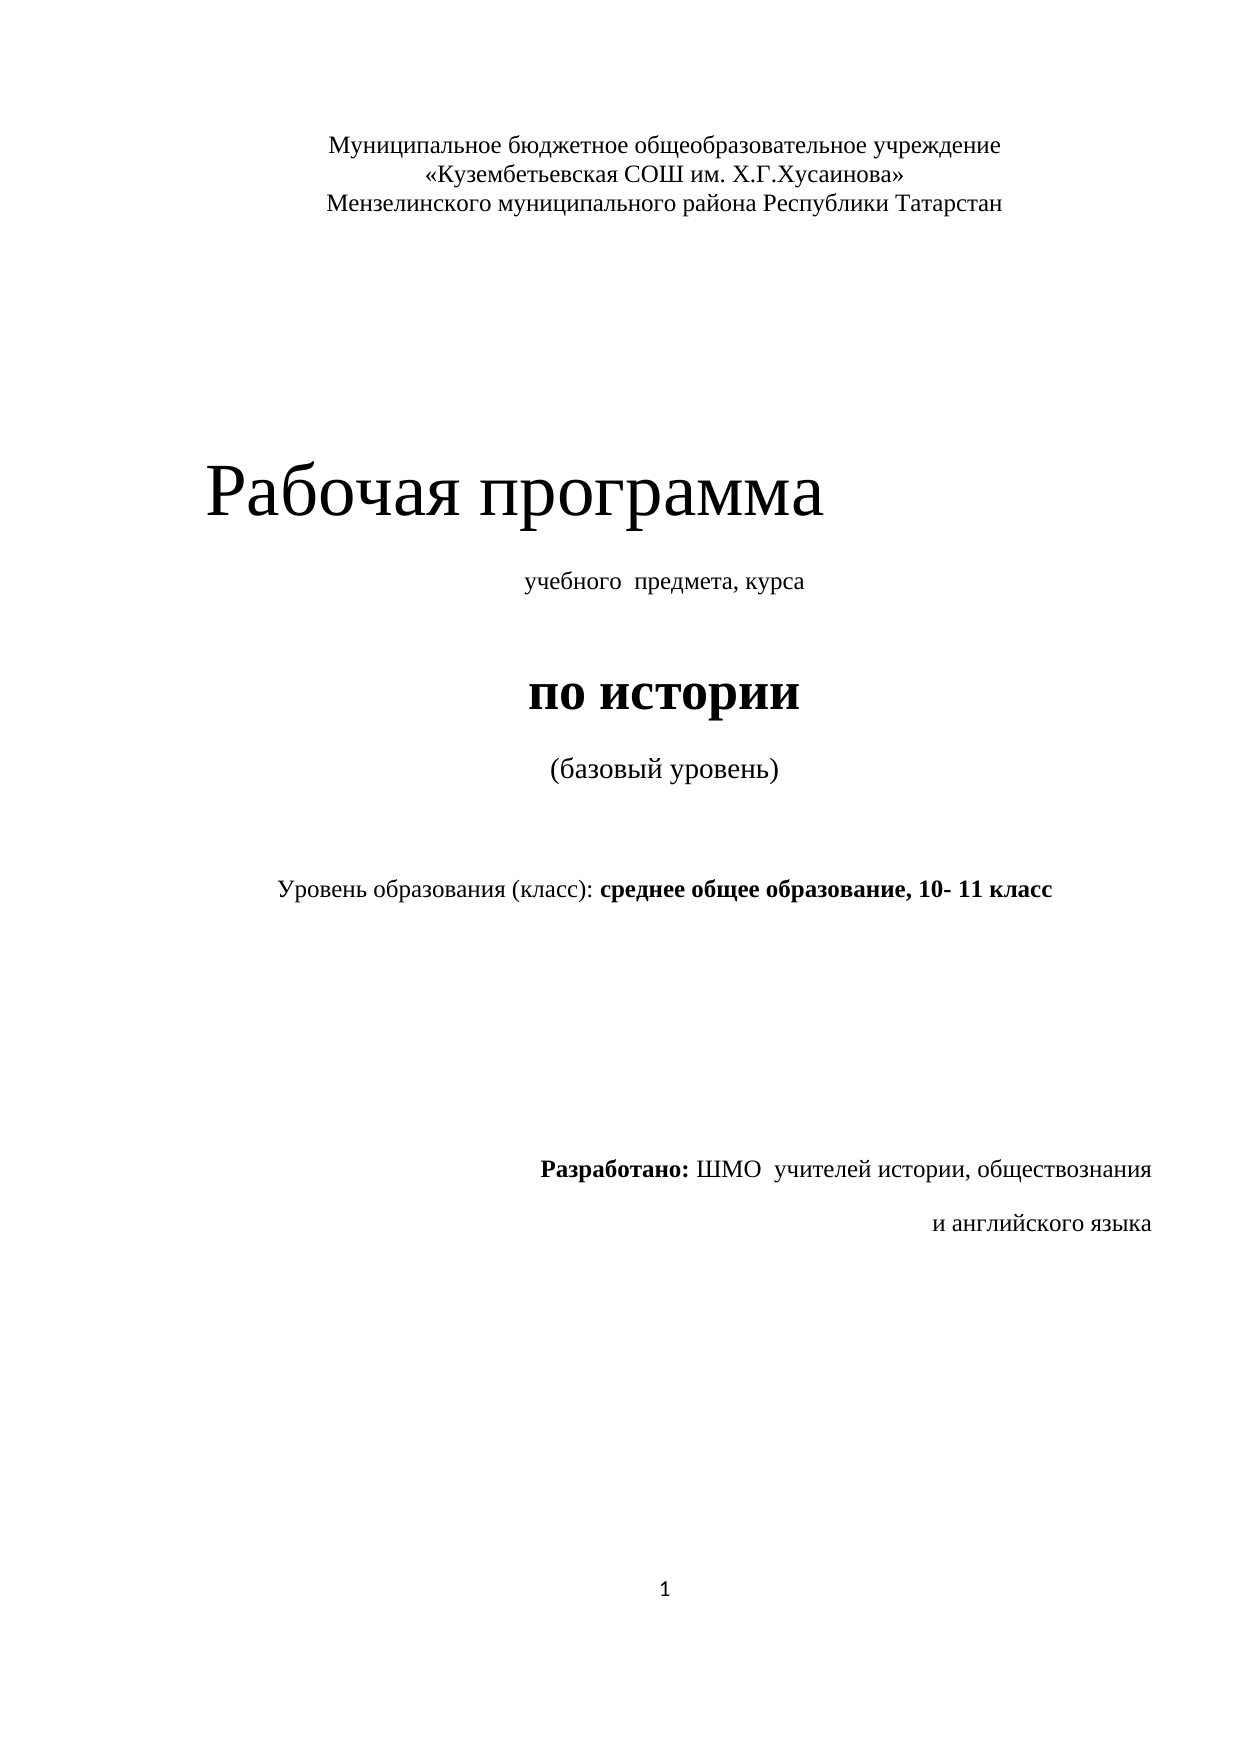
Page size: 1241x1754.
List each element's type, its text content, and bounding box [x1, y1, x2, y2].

text учебного предмета, курса [177, 566, 1152, 595]
text по истории [177, 659, 1152, 721]
text (базовый уровень) [177, 751, 1152, 785]
text Разработано: ШМО учителей истории, обществознания [177, 1154, 1152, 1183]
text Мензелинского муниципального района Республики Татарстан [177, 188, 1152, 217]
text «Кузембетьевская СОШ им. Х.Г.Хусаинова» [177, 159, 1152, 188]
text Муниципальное бюджетное общеобразовательное учреждение [177, 131, 1152, 159]
text Уровень образования (класс): среднее общее образование, 10- 11 класс [177, 874, 1152, 903]
text и английского языка [177, 1208, 1152, 1236]
